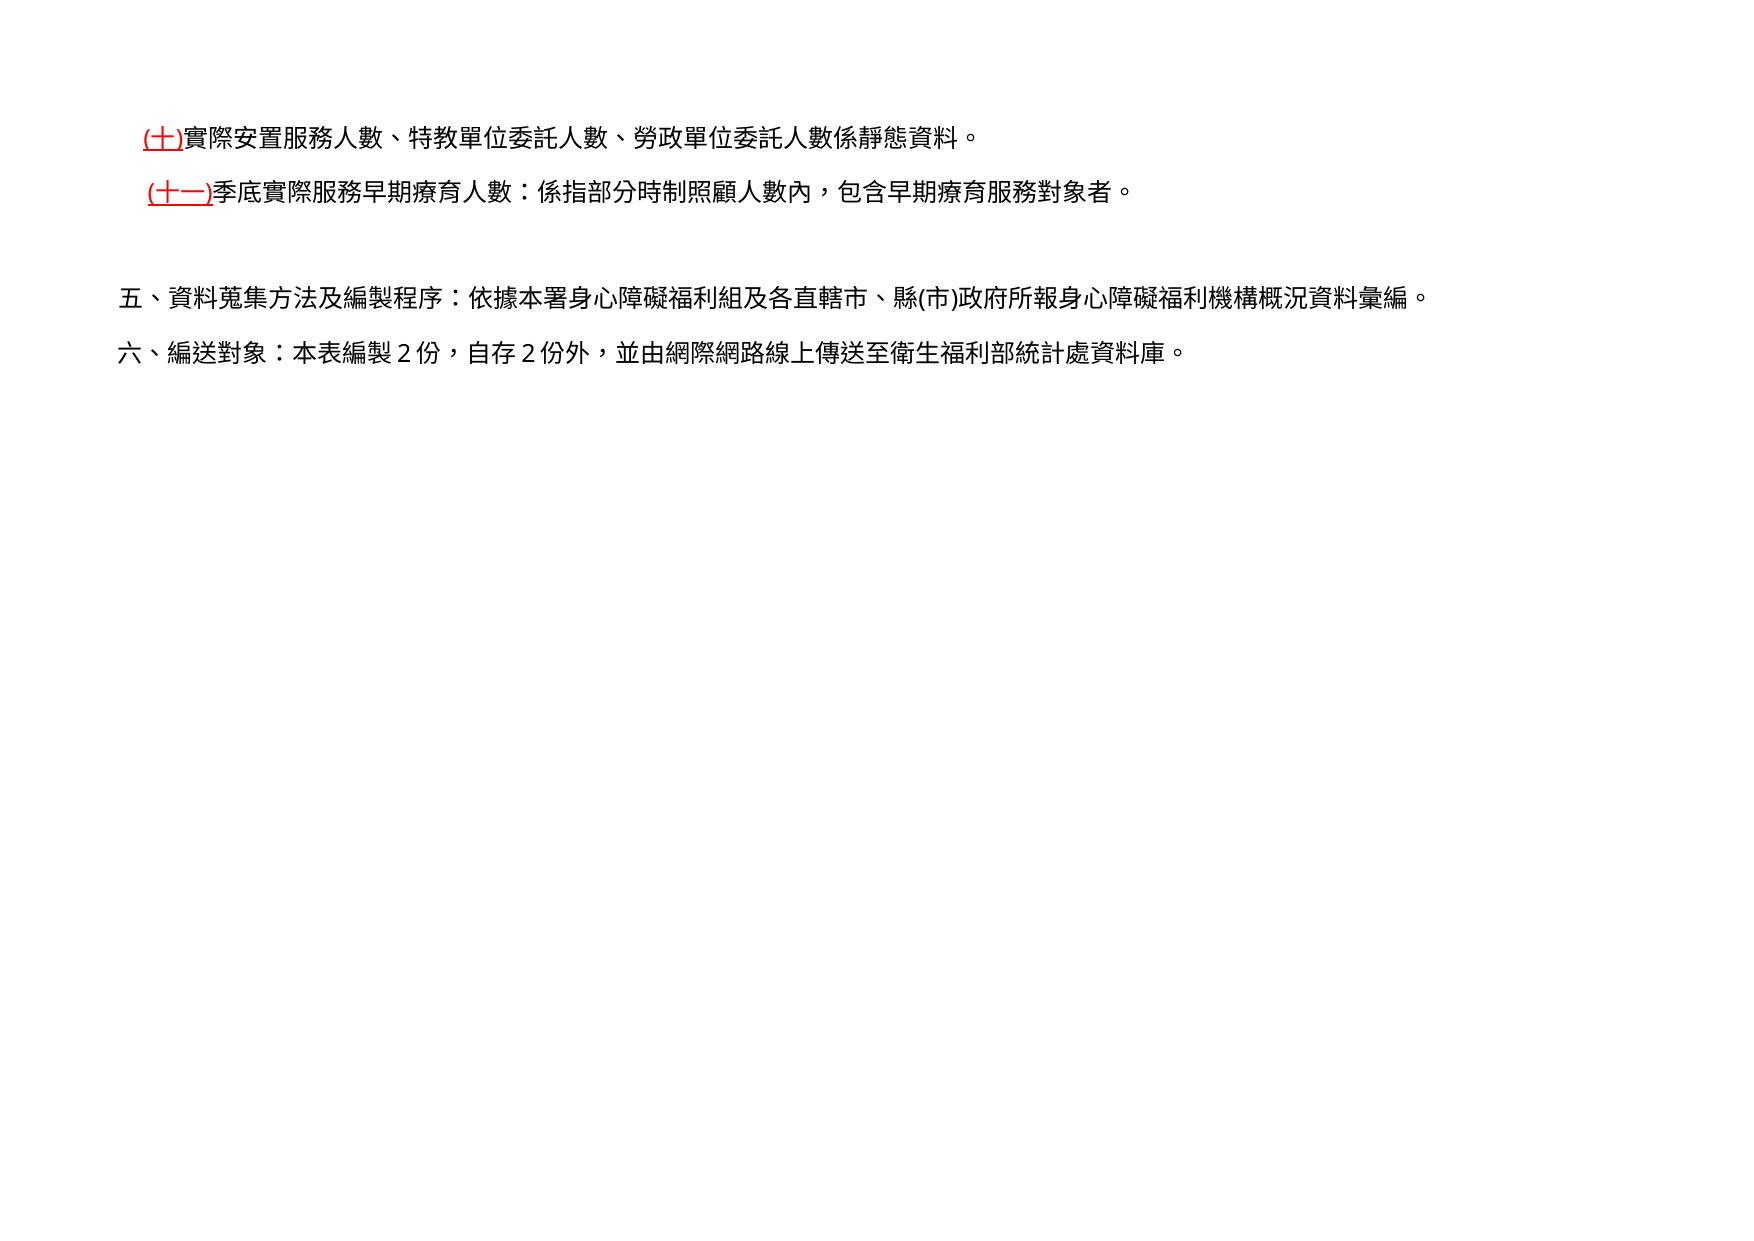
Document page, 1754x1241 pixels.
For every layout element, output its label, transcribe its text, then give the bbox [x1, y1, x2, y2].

text 五、資料蒐集方法及編製程序：依據本署身心障礙福利組及各直轄市、縣(市)政府所報身心障礙福利機構概況資料彙編。 [118, 278, 1636, 314]
text (十一)季底實際服務早期療育人數：係指部分時制照顧人數內，包含早期療育服務對象者。 [147, 173, 1636, 209]
text (十)實際安置服務人數、特教單位委託人數、勞政單位委託人數係靜態資料。 [143, 118, 1636, 155]
text 六、編送對象：本表編製2份，自存2份外，並由網際網路線上傳送至衛生福利部統計處資料庫。 [117, 333, 1636, 370]
